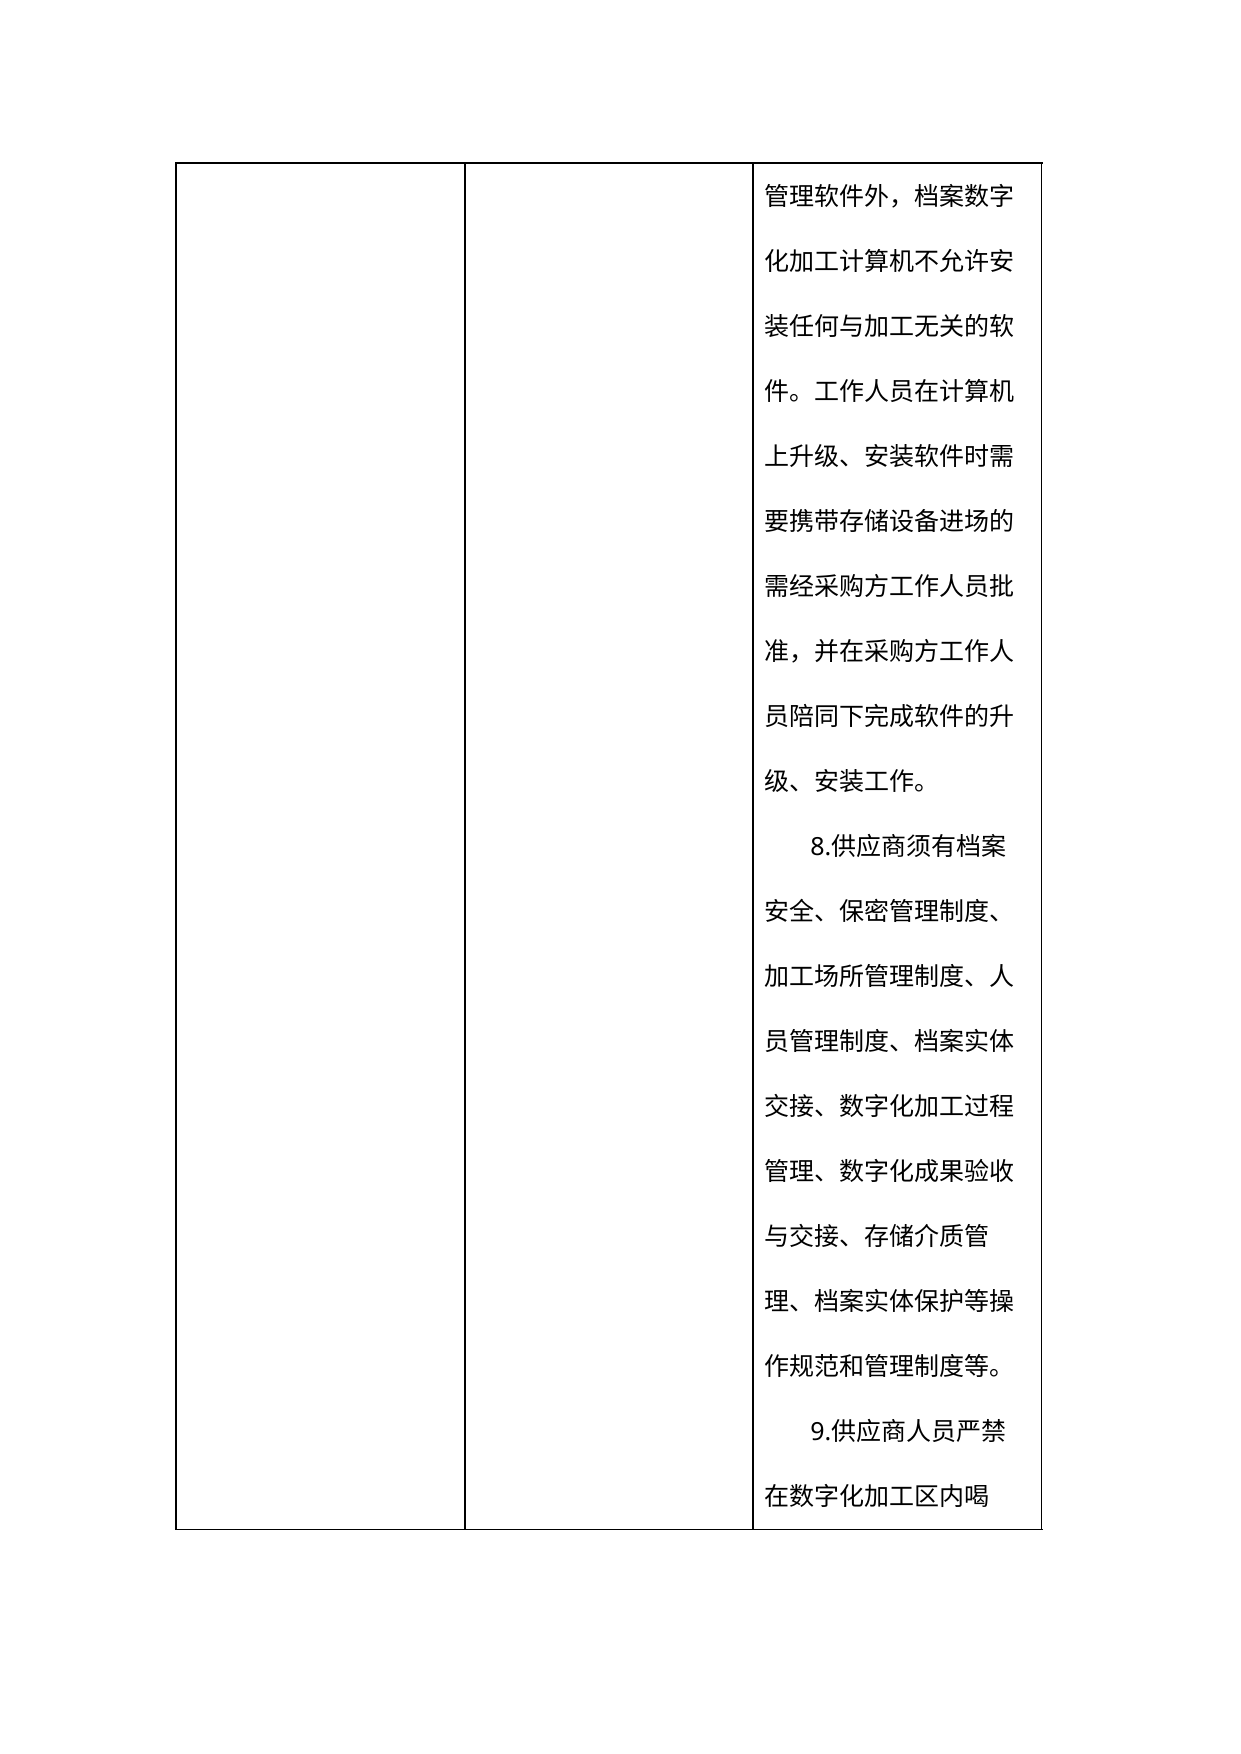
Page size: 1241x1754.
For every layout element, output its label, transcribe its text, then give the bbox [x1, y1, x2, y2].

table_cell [754, 164, 1041, 1528]
table_cell 1 [177, 164, 464, 1528]
table_cell [466, 164, 752, 1528]
